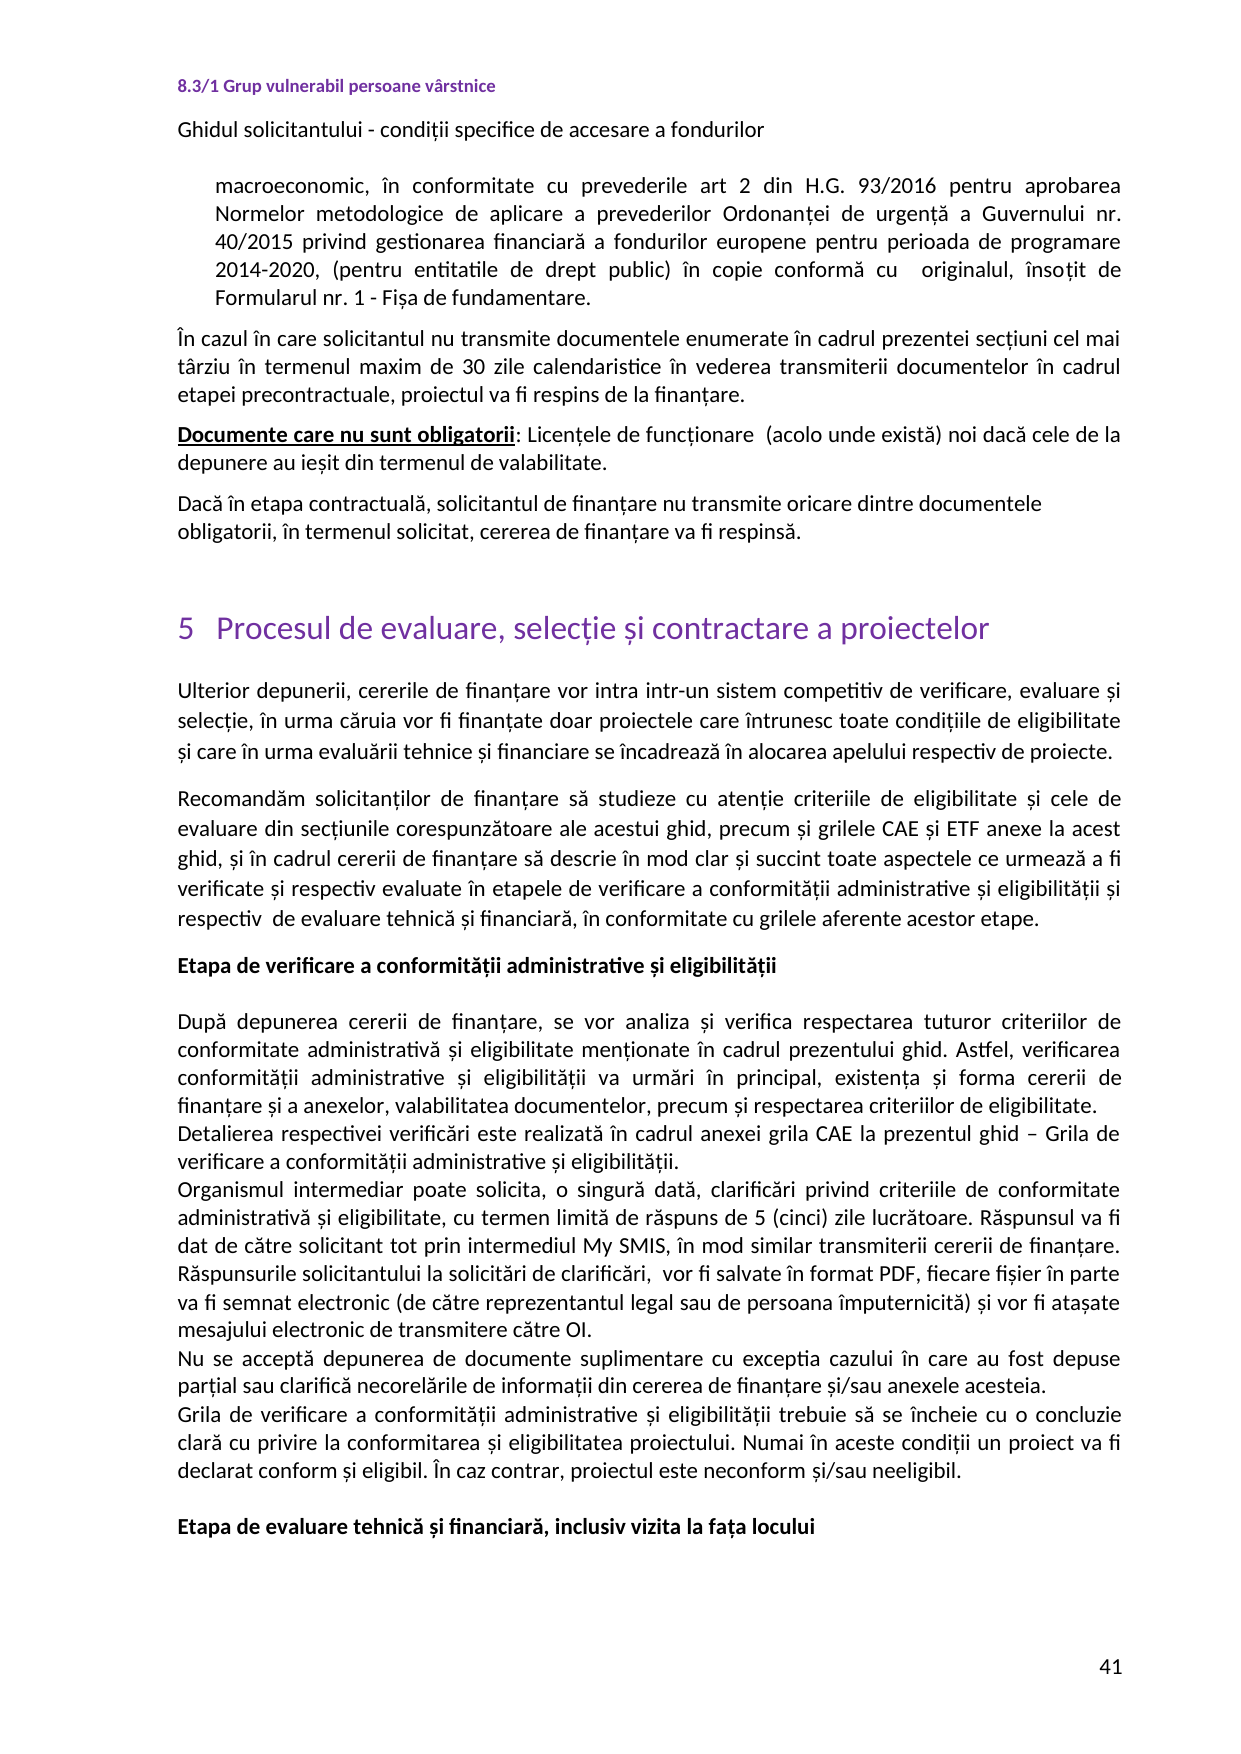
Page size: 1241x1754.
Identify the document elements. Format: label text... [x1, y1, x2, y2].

text Recomandăm solicitanţilor de finanţare să studieze cu atenţie criteriile de eligibilitate și cele de evaluare din secțiunile corespunzătoare ale acestui ghid, precum și grilele CAE și ETF anexe la acest ghid, şi în cadrul cererii de finanţare să descrie în mod clar şi succint toate aspectele ce urmează a fi verificate și respectiv evaluate în etapele de verificare a conformității administrative și eligibilității și respectiv de evaluare tehnică şi financiară, în conformitate cu grilele aferente acestor etape. [177, 784, 1122, 932]
text Etapa de evaluare tehnică și financiară, inclusiv vizita la fața locului [177, 1512, 1122, 1540]
text Documente care nu sunt obligatorii: Licenţele de funcţionare (acolo unde există) noi dacă cele de la depunere au ieşit din termenul de valabilitate. [177, 420, 1122, 476]
text Grila de verificare a conformităţii administrative şi eligibilităţii trebuie să se încheie cu o concluzie clară cu privire la conformitarea şi eligibilitatea proiectului. Numai în aceste condiții un proiect va fi declarat conform și eligibil. În caz contrar, proiectul este neconform şi/sau neeligibil. [177, 1400, 1122, 1484]
text Detalierea respectivei verificări este realizată în cadrul anexei grila CAE la prezentul ghid – Grila de verificare a conformităţii administrative şi eligibilităţii. [177, 1119, 1122, 1176]
subtitle Procesul de evaluare, selecție și contractare a proiectelor [177, 607, 1122, 648]
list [177, 171, 1122, 311]
text Etapa de verificare a conformității administrative și eligibilității [177, 951, 1122, 979]
text Ulterior depunerii, cererile de finanțare vor intra intr-un sistem competitiv de verificare, evaluare și selecție, în urma căruia vor fi finanțate doar proiectele care întrunesc toate condițiile de eligibilitate și care în urma evaluării tehnice și financiare se încadrează în alocarea apelului respectiv de proiecte. [177, 676, 1122, 765]
text Organismul intermediar poate solicita, o singură dată, clarificări privind criteriile de conformitate administrativă și eligibilitate, cu termen limită de răspuns de 5 (cinci) zile lucrătoare. Răspunsul va fi dat de către solicitant tot prin intermediul My SMIS, în mod similar transmiterii cererii de finanțare. Răspunsurile solicitantului la solicitări de clarificări, vor fi salvate în format PDF, fiecare fișier în parte va fi semnat electronic (de către reprezentantul legal sau de persoana împuternicită) și vor fi atașate mesajului electronic de transmitere către OI. [177, 1176, 1122, 1344]
text Nu se acceptă depunerea de documente suplimentare cu exceptia cazului în care au fost depuse parțial sau clarifică necorelările de informații din cererea de finanțare și/sau anexele acesteia. [177, 1344, 1122, 1400]
text După depunerea cererii de finanţare, se vor analiza și verifica respectarea tuturor criteriilor de conformitate administrativă și eligibilitate menționate în cadrul prezentului ghid. Astfel, verificarea conformităţii administrative şi eligibilităţii va urmări în principal, existenţa şi forma cererii de finanţare şi a anexelor, valabilitatea documentelor, precum şi respectarea criteriilor de eligibilitate. [177, 1007, 1122, 1119]
text Dacă în etapa contractuală, solicitantul de finanțare nu transmite oricare dintre documentele obligatorii, în termenul solicitat, cererea de finanțare va fi respinsă. [177, 489, 1122, 545]
text În cazul în care solicitantul nu transmite documentele enumerate în cadrul prezentei secțiuni cel mai târziu în termenul maxim de 30 zile calendaristice în vederea transmiterii documentelor în cadrul etapei precontractuale, proiectul va fi respins de la finanțare. [177, 324, 1122, 408]
